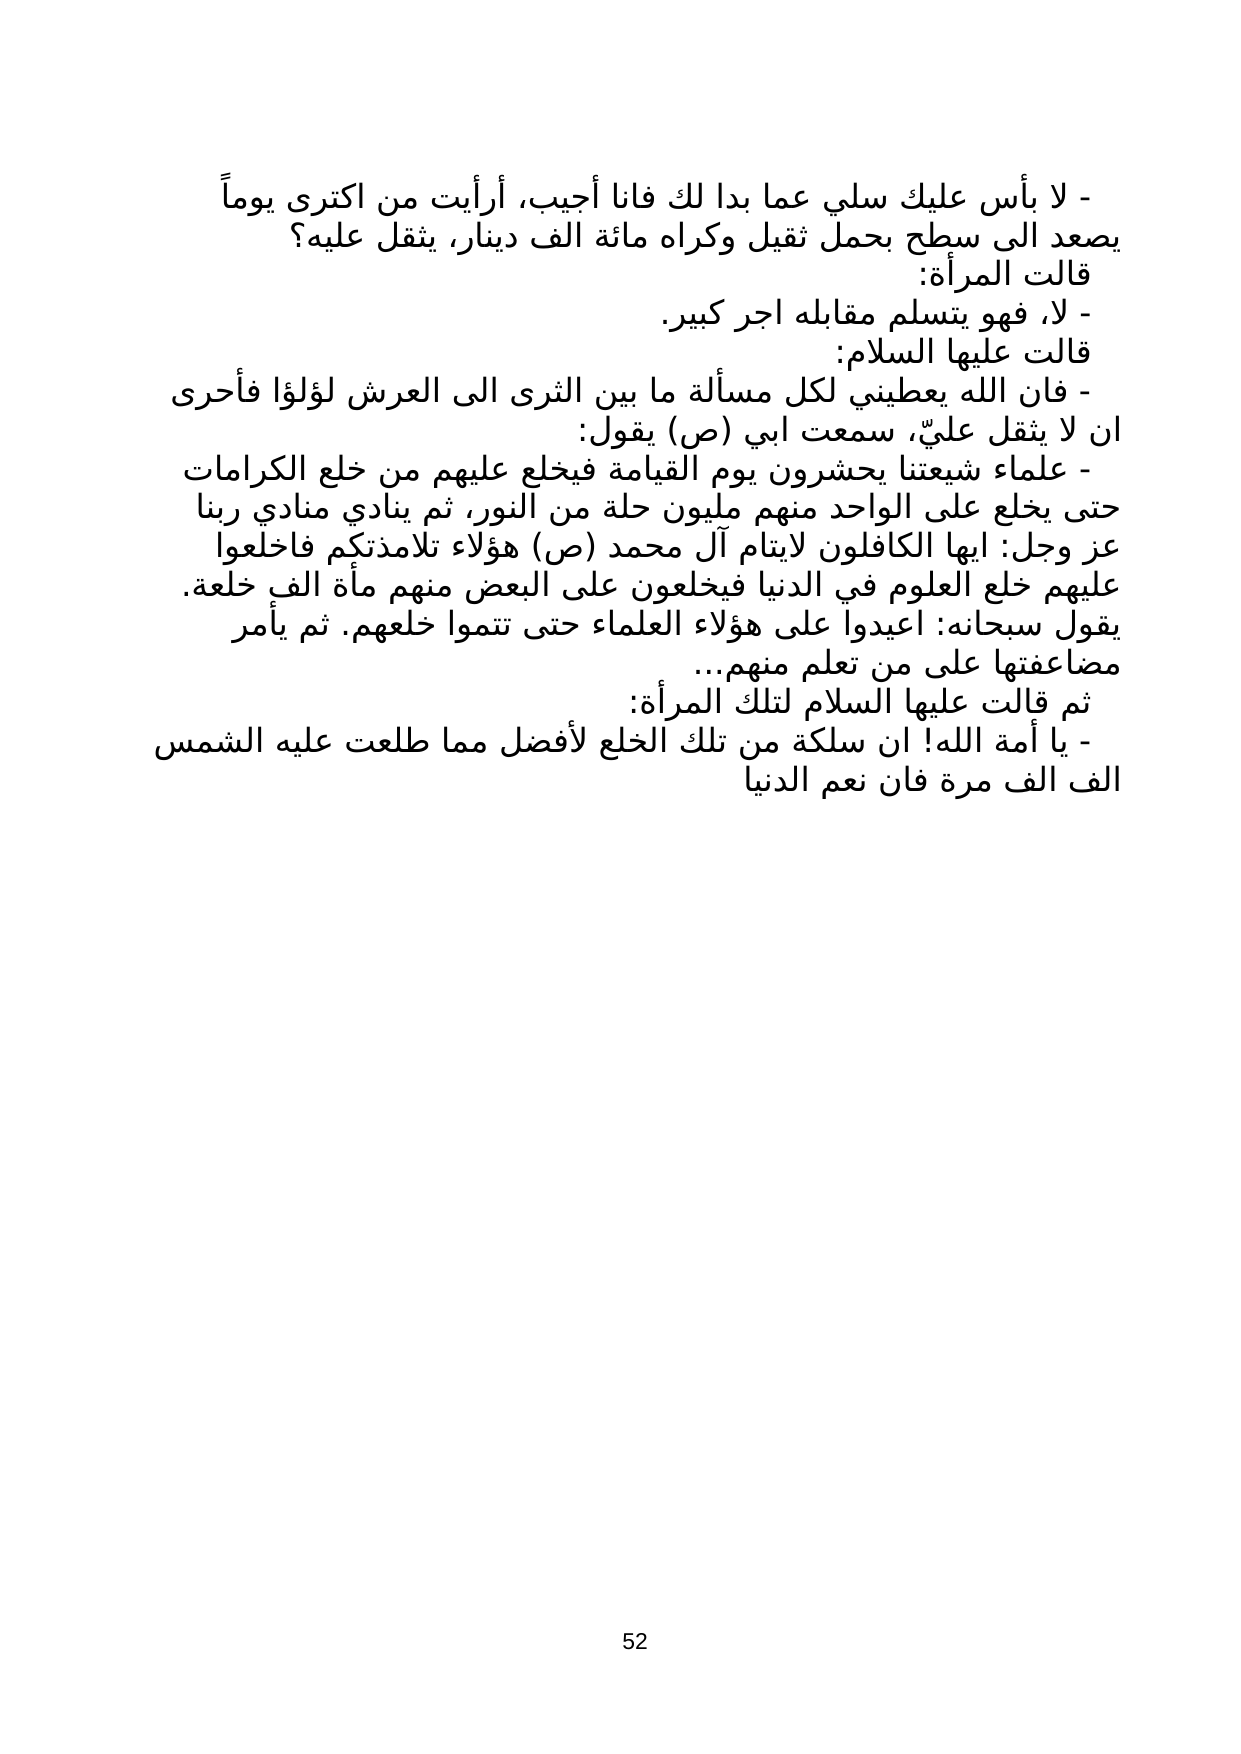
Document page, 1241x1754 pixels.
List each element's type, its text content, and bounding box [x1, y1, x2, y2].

text - لا بأس عليك سلي عما بدا لك فانا أجيب، أرأيت من اكترى يوماً يصعد الى سطح بحمل ثقيل وكراه مائة الف دينار، يثقل عليه؟ [148, 177, 1122, 255]
text - فان الله يعطيني لكل مسألة ما بين الثرى الى العرش لؤلؤا فأحرى ان لا يثقل عليّ، سمعت ابي (ص) يقول: [148, 371, 1122, 449]
text - لا، فهو يتسلم مقابله اجر كبير. [148, 294, 1122, 333]
text - علماء شيعتنا يحشرون يوم القيامة فيخلع عليهم من خلع الكرامات حتى يخلع على الواحد منهم مليون حلة من النور، ثم ينادي منادي ربنا عز وجل: ايها الكافلون لايتام آل محمد (ص) هؤلاء تلامذتكم فاخلعوا عليهم خلع العلوم في الدنيا فيخلعون على البعض منهم مأة الف خلعة. يقول سبحانه: اعيدوا على هؤلاء العلماء حتى تتموا خلعهم. ثم يأمر مضاعفتها على من تعلم منهم... [148, 449, 1122, 682]
text قالت عليها السلام: [148, 333, 1122, 371]
text ثم قالت عليها السلام لتلك المرأة: [148, 682, 1122, 721]
text - يا أمة الله! ان سلكة من تلك الخلع لأفضل مما طلعت عليه الشمس الف الف مرة فان نعم الدنيا [148, 721, 1122, 799]
text قالت المرأة: [148, 255, 1122, 294]
